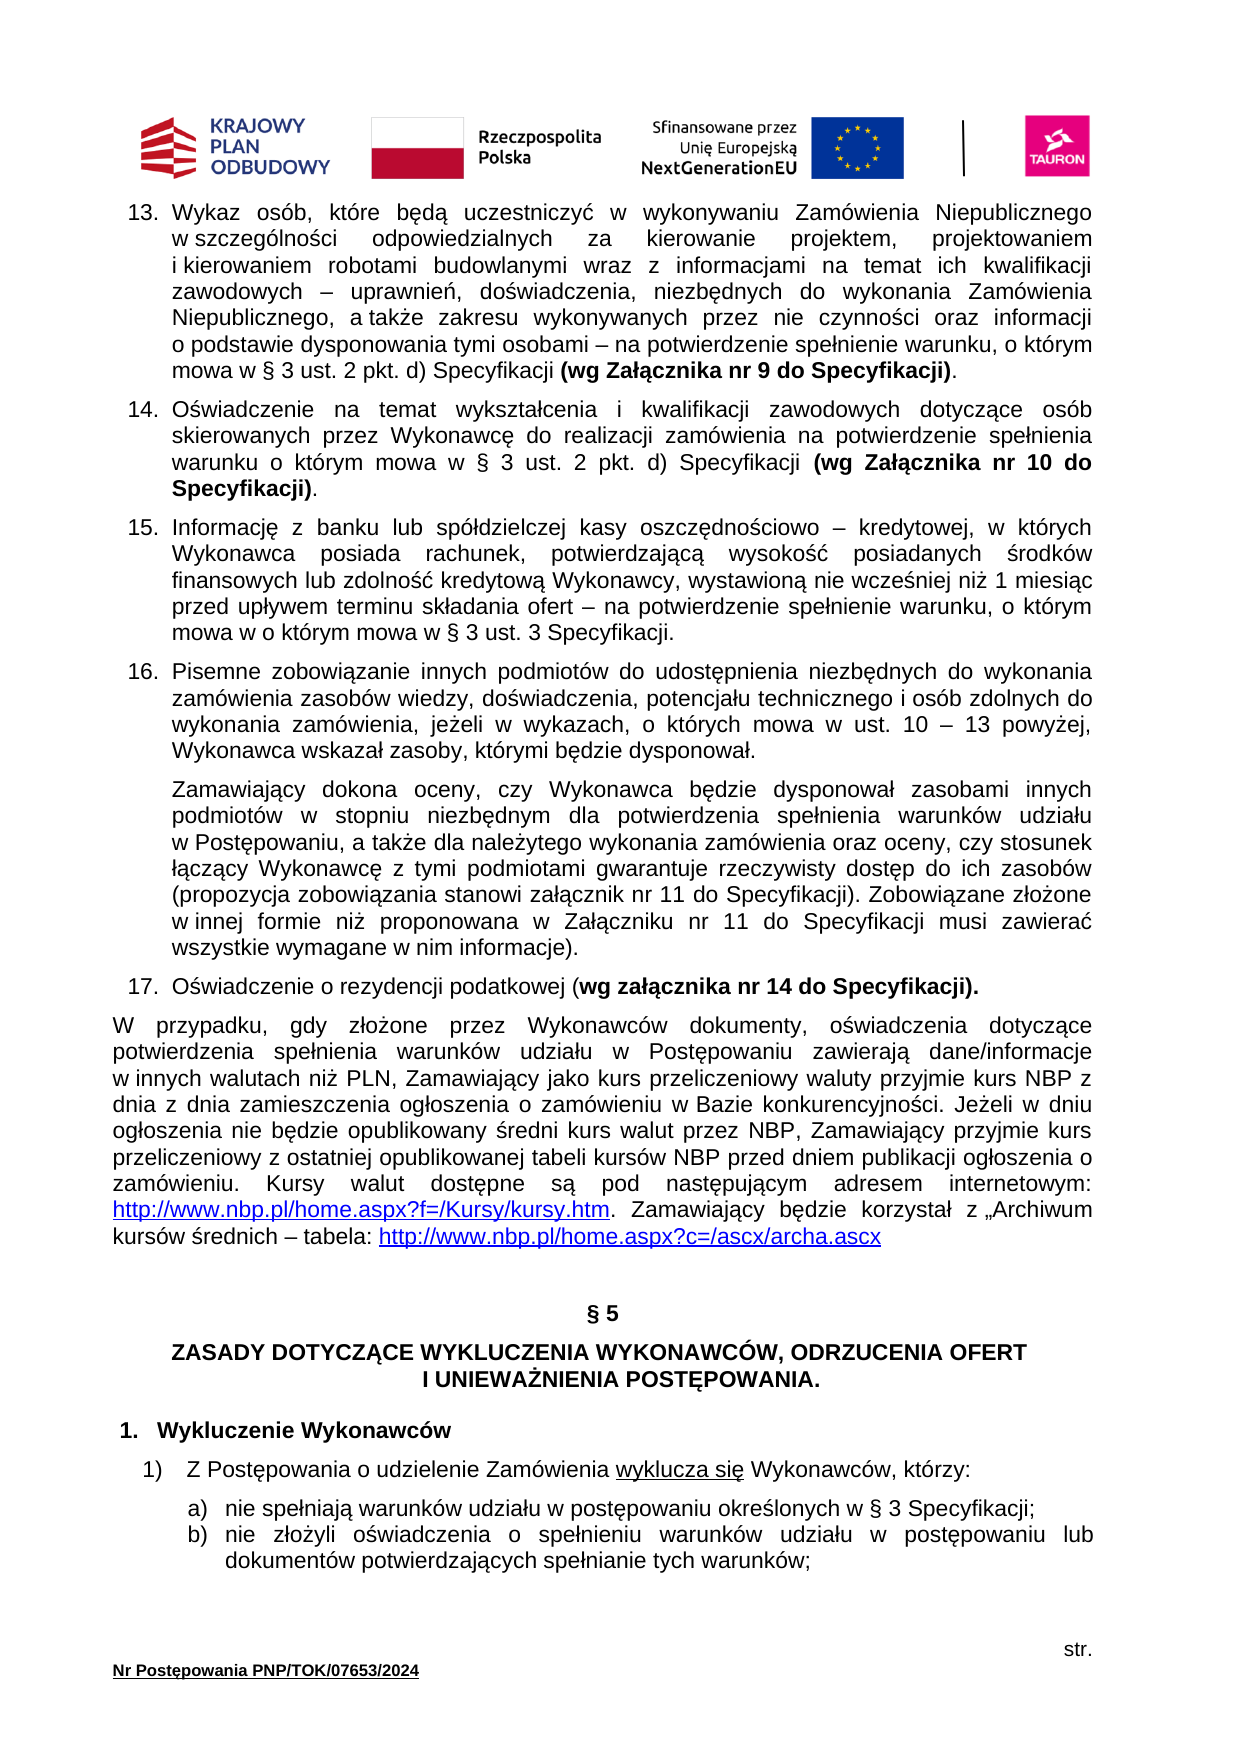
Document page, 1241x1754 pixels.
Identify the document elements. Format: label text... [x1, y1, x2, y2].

text § 5 [112, 1300, 1093, 1327]
picture [112, 73, 1125, 199]
list Wykluczenie Wykonawców [119, 1417, 1093, 1443]
list nie spełniają warunków udziału w postępowaniu określonych w § 3 Specyfikacji; [187, 1495, 1094, 1521]
list Wykaz osób, które będą uczestniczyć w wykonywaniu Zamówienia Niepublicznego w szczególności odpowiedzialnych za kierowanie projektem, projektowaniem i kierowaniem robotami budowlanymi wraz z informacjami na temat ich kwalifikacji zawodowych – uprawnień, doświadczenia, niezbędnych do wykonania Zamówienia Niepublicznego, a także zakresu wykonywanych przez nie czynności oraz informacji o podstawie dysponowania tymi osobami – na potwierdzenie spełnienie warunku, o którym mowa w § 3 ust. 2 pkt. d) Specyfikacji (wg Załącznika nr 9 do Specyfikacji). [127, 199, 1093, 383]
list Pisemne zobowiązanie innych podmiotów do udostępnienia niezbędnych do wykonania zamówienia zasobów wiedzy, doświadczenia, potencjału technicznego i osób zdolnych do wykonania zamówienia, jeżeli w wykazach, o których mowa w ust. 10 – 13 powyżej, Wykonawca wskazał zasoby, którymi będzie dysponował. [127, 658, 1093, 763]
list Informację z banku lub spółdzielczej kasy oszczędnościowo – kredytowej, w których Wykonawca posiada rachunek, potwierdzającą wysokość posiadanych środków finansowych lub zdolność kredytową Wykonawcy, wystawioną nie wcześniej niż 1 miesiąc przed upływem terminu składania ofert – na potwierdzenie spełnienie warunku, o którym mowa w o którym mowa w § 3 ust. 3 Specyfikacji. [127, 514, 1093, 646]
list Oświadczenie o rezydencji podatkowej (wg załącznika nr 14 do Specyfikacji). [127, 973, 1093, 999]
subtitle ZASADY DOTYCZĄCE WYKLUCZENIA WYKONAWCÓW, ODRZUCENIA OFERT I UNIEWAŻNIENIA POSTĘPOWANIA. [112, 1339, 1093, 1392]
list Z Postępowania o udzielenie Zamówienia wyklucza się Wykonawców, którzy: [142, 1456, 1094, 1482]
text Zamawiający dokona oceny, czy Wykonawca będzie dysponował zasobami innych podmiotów w stopniu niezbędnym dla potwierdzenia spełnienia warunków udziału w Postępowaniu, a także dla należytego wykonania zamówienia oraz oceny, czy stosunek łączący Wykonawcę z tymi podmiotami gwarantuje rzeczywisty dostęp do ich zasobów (propozycja zobowiązania stanowi załącznik nr 11 do Specyfikacji). Zobowiązane złożone w innej formie niż proponowana w Załączniku nr 11 do Specyfikacji musi zawierać wszystkie wymagane w nim informacje). [172, 776, 1093, 961]
list nie złożyli oświadczenia o spełnieniu warunków udziału w postępowaniu lub dokumentów potwierdzających spełnianie tych warunków; [187, 1521, 1094, 1574]
list Oświadczenie na temat wykształcenia i kwalifikacji zawodowych dotyczące osób skierowanych przez Wykonawcę do realizacji zamówienia na potwierdzenie spełnienia warunku o którym mowa w § 3 ust. 2 pkt. d) Specyfikacji (wg Załącznika nr 10 do Specyfikacji). [127, 396, 1093, 501]
text W przypadku, gdy złożone przez Wykonawców dokumenty, oświadczenia dotyczące potwierdzenia spełnienia warunków udziału w Postępowaniu zawierają dane/informacje w innych walutach niż PLN, Zamawiający jako kurs przeliczeniowy waluty przyjmie kurs NBP z dnia z dnia zamieszczenia ogłoszenia o zamówieniu w Bazie konkurencyjności. Jeżeli w dniu ogłoszenia nie będzie opublikowany średni kurs walut przez NBP, Zamawiający przyjmie kurs przeliczeniowy z ostatniej opublikowanej tabeli kursów NBP przed dniem publikacji ogłoszenia o zamówieniu. Kursy walut dostępne są pod następującym adresem internetowym: http://www.nbp.pl/home.aspx?f=/Kursy/kursy.htm. Zamawiający będzie korzystał z „Archiwum kursów średnich – tabela: http://www.nbp.pl/home.aspx?c=/ascx/archa.ascx [112, 1012, 1093, 1249]
